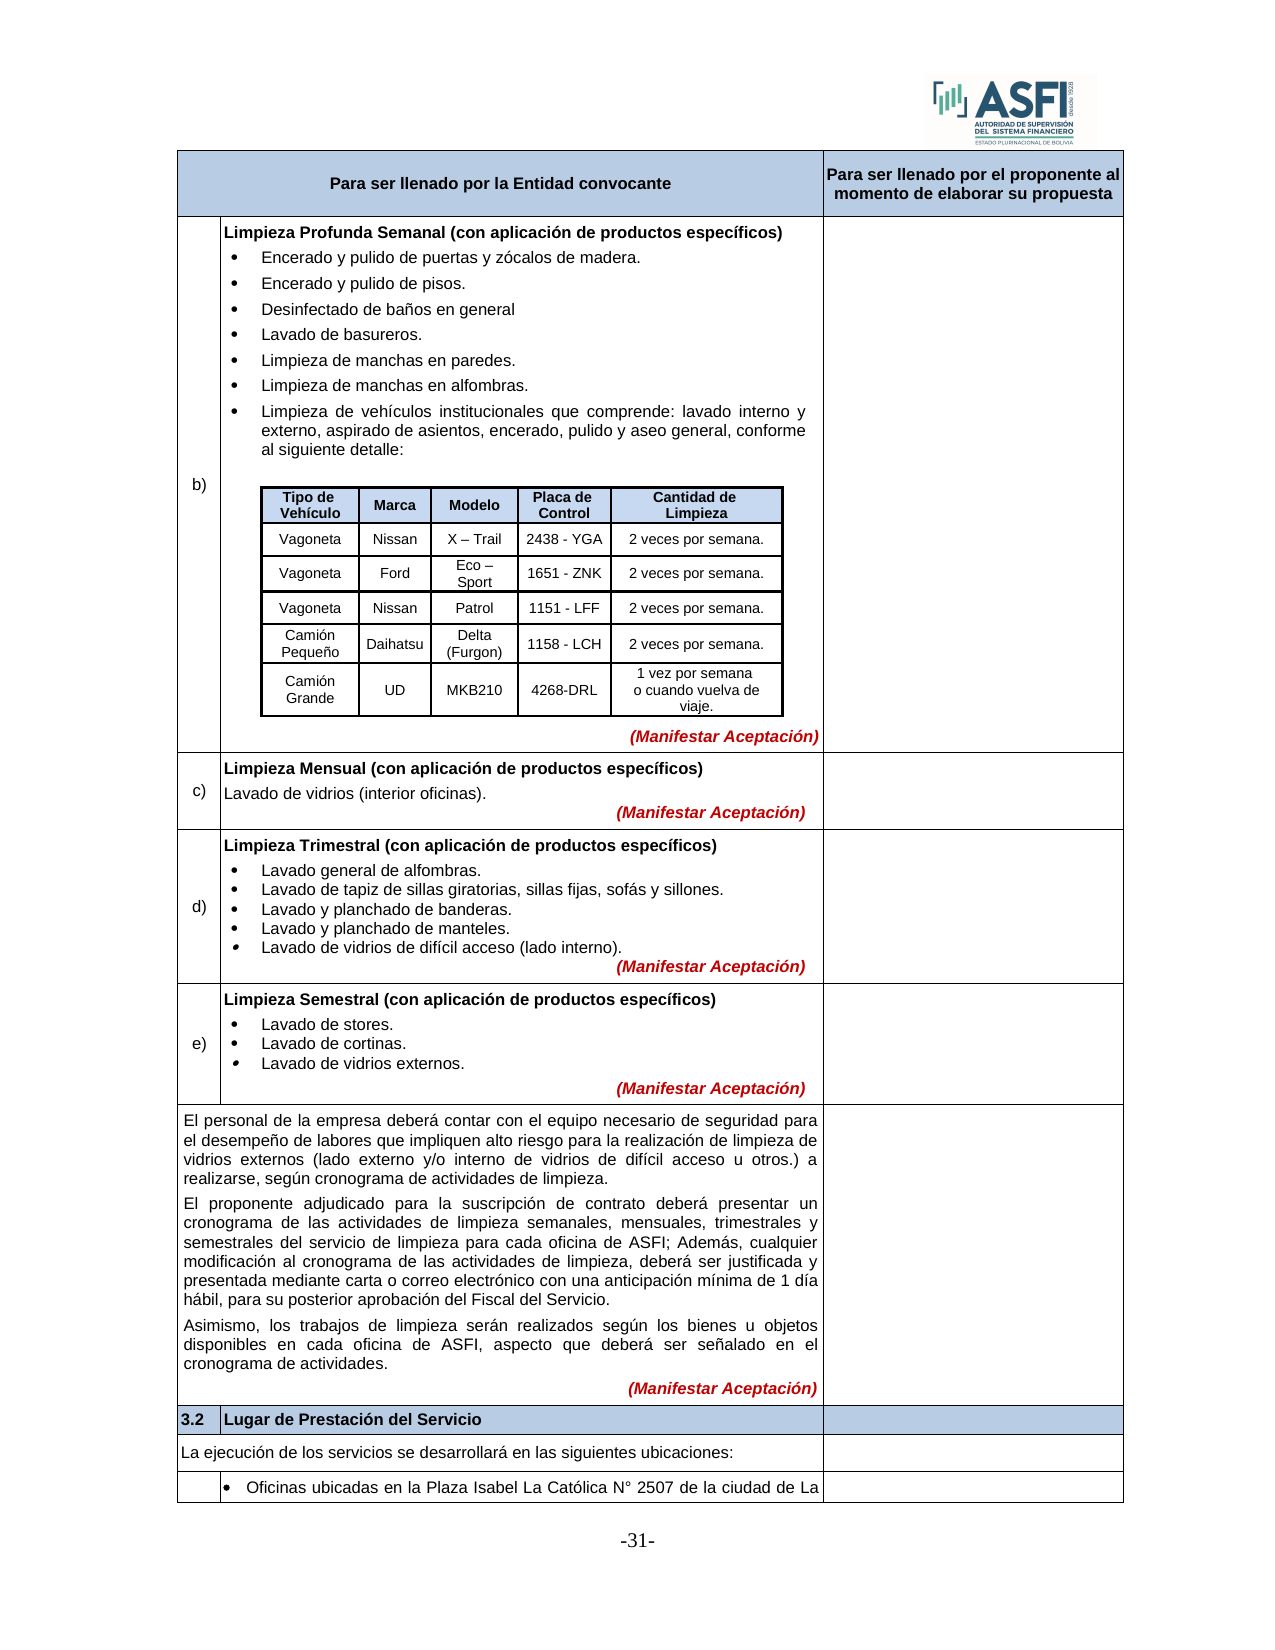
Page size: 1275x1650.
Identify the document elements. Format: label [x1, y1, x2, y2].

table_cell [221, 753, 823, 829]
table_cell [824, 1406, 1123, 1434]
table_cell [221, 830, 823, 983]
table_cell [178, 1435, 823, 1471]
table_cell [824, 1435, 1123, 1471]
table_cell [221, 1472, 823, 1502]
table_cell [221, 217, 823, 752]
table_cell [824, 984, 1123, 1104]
picture [924, 73, 1098, 150]
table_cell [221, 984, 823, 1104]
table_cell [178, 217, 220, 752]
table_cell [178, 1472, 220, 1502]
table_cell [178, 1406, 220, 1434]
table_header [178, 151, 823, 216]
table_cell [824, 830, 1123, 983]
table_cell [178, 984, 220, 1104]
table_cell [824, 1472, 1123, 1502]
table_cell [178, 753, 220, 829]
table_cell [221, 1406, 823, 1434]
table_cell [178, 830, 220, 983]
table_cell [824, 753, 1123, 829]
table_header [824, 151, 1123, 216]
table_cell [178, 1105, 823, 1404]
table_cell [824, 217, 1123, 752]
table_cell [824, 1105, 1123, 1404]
